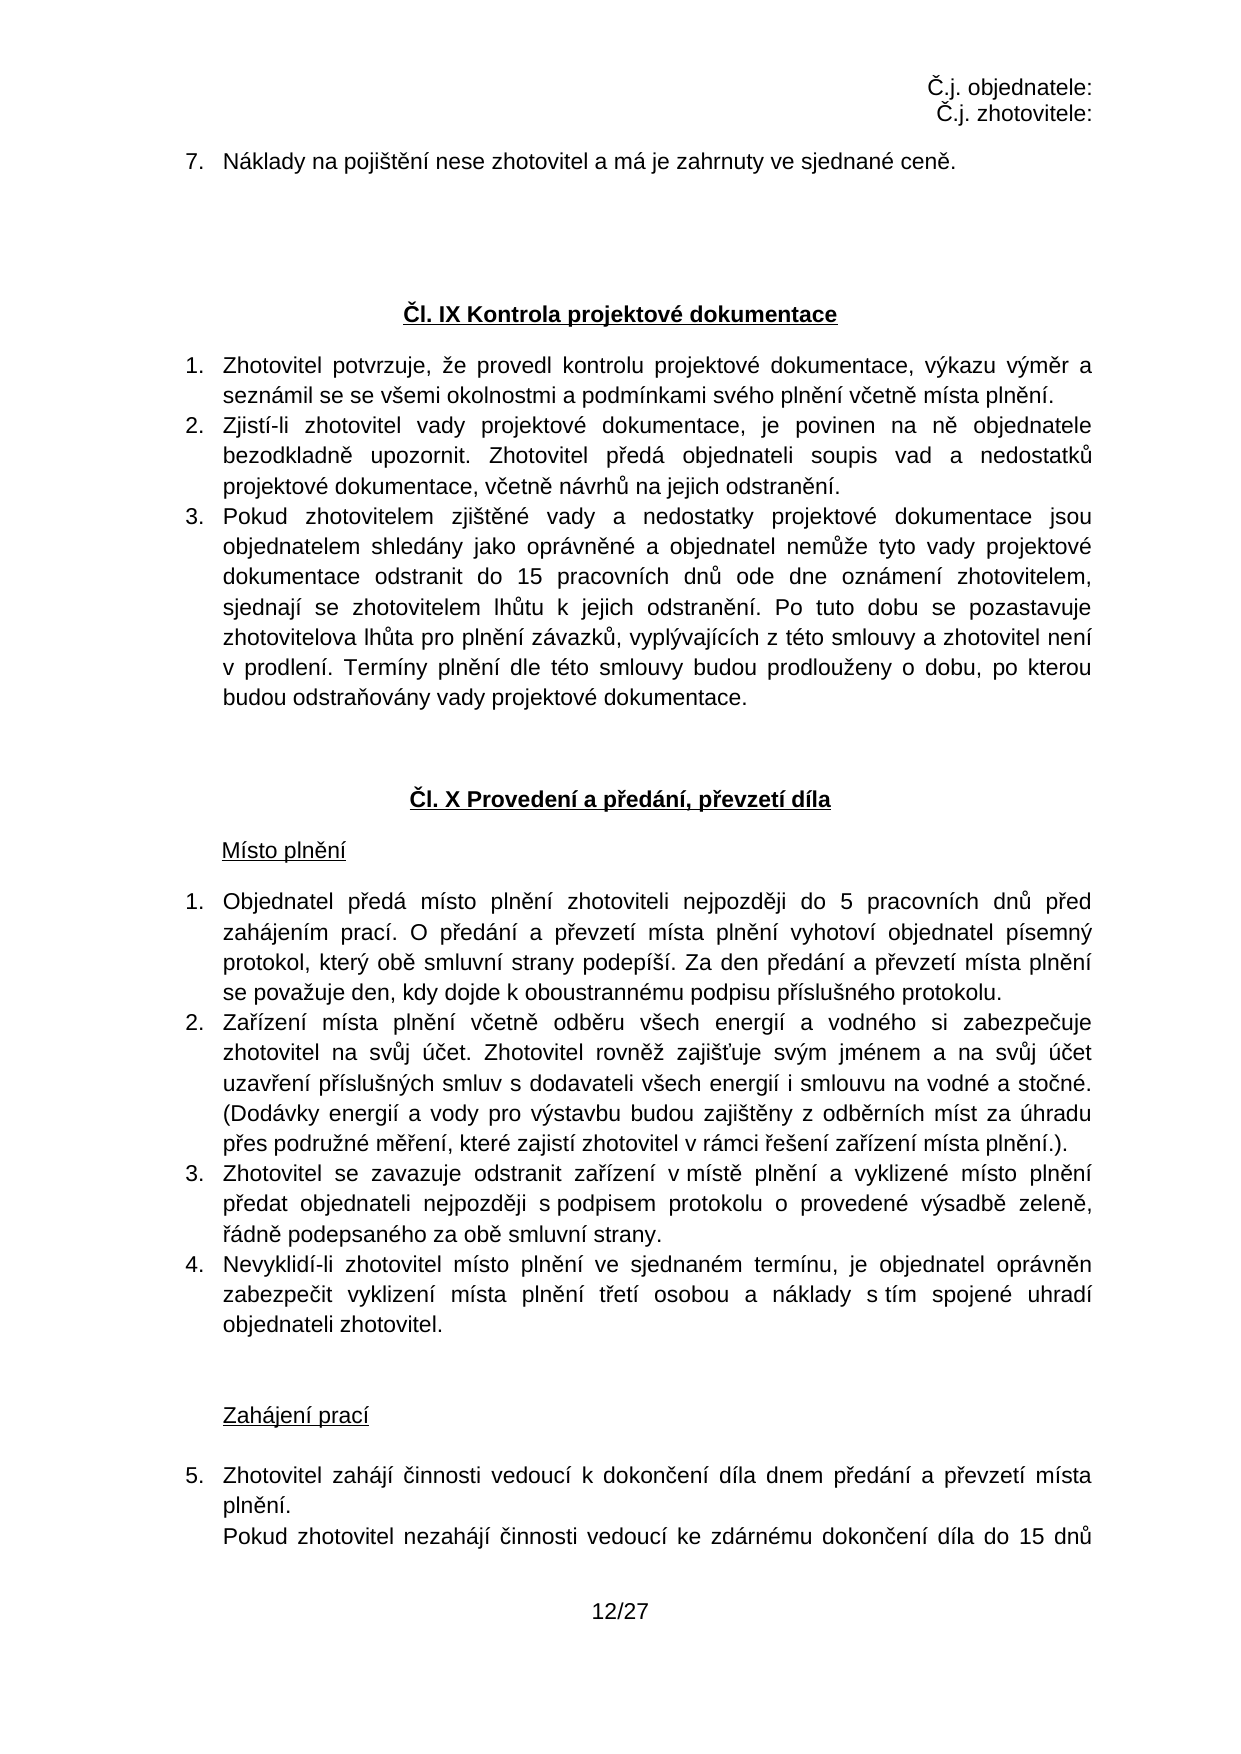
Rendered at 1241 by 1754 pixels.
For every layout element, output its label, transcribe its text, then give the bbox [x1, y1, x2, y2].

list Nevyklidí-li zhotovitel místo plnění ve sjednaném termínu, je objednatel oprávněn zabezpečit vyklizení místa plnění třetí osobou a náklady s tím spojené uhradí objednateli zhotovitel. [185, 1251, 1093, 1337]
list Náklady na pojištění nese zhotovitel a má je zahrnuty ve sjednané ceně. [185, 148, 1093, 174]
list Zhotovitel se zavazuje odstranit zařízení v místě plnění a vyklizené místo plnění předat objednateli nejpozději s podpisem protokolu o provedené výsadbě zeleně, řádně podepsaného za obě smluvní strany. [185, 1160, 1093, 1247]
text Čl. IX Kontrola projektové dokumentace [148, 301, 1093, 327]
list Pokud zhotovitelem zjištěné vady a nedostatky projektové dokumentace jsou objednatelem shledány jako oprávněné a objednatel nemůže tyto vady projektové dokumentace odstranit do 15 pracovních dnů ode dne oznámení zhotovitelem, sjednají se zhotovitelem lhůtu k jejich odstranění. Po tuto dobu se pozastavuje zhotovitelova lhůta pro plnění závazků, vyplývajících z této smlouvy a zhotovitel není v prodlení. Termíny plnění dle této smlouvy budou prodlouženy o dobu, po kterou budou odstraňovány vady projektové dokumentace. [185, 503, 1093, 710]
text Čl. X Provedení a předání, převzetí díla [148, 786, 1093, 812]
list Zjistí-li zhotovitel vady projektové dokumentace, je povinen na ně objednatele bezodkladně upozornit. Zhotovitel předá objednateli soupis vad a nedostatků projektové dokumentace, včetně návrhů na jejich odstranění. [185, 412, 1093, 499]
list Objednatel předá místo plnění zhotoviteli nejpozději do 5 pracovních dnů před zahájením prací. O předání a převzetí místa plnění vyhotoví objednatel písemný protokol, který obě smluvní strany podepíší. Za den předání a převzetí místa plnění se považuje den, kdy dojde k oboustrannému podpisu příslušného protokolu. [185, 888, 1093, 1005]
list Zařízení místa plnění včetně odběru všech energií a vodného si zabezpečuje zhotovitel na svůj účet. Zhotovitel rovněž zajišťuje svým jménem a na svůj účet uzavření příslušných smluv s dodavateli všech energií i smlouvu na vodné a stočné. (Dodávky energií a vody pro výstavbu budou zajištěny z odběrních míst za úhradu přes podružné měření, které zajistí zhotovitel v rámci řešení zařízení místa plnění.). [185, 1009, 1093, 1156]
list Zhotovitel potvrzuje, že provedl kontrolu projektové dokumentace, výkazu výměr a seznámil se se všemi okolnostmi a podmínkami svého plnění včetně místa plnění. [185, 352, 1093, 408]
list Zahájení prací [223, 1402, 1093, 1428]
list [185, 1462, 1093, 1549]
text Místo plnění [148, 837, 1093, 863]
